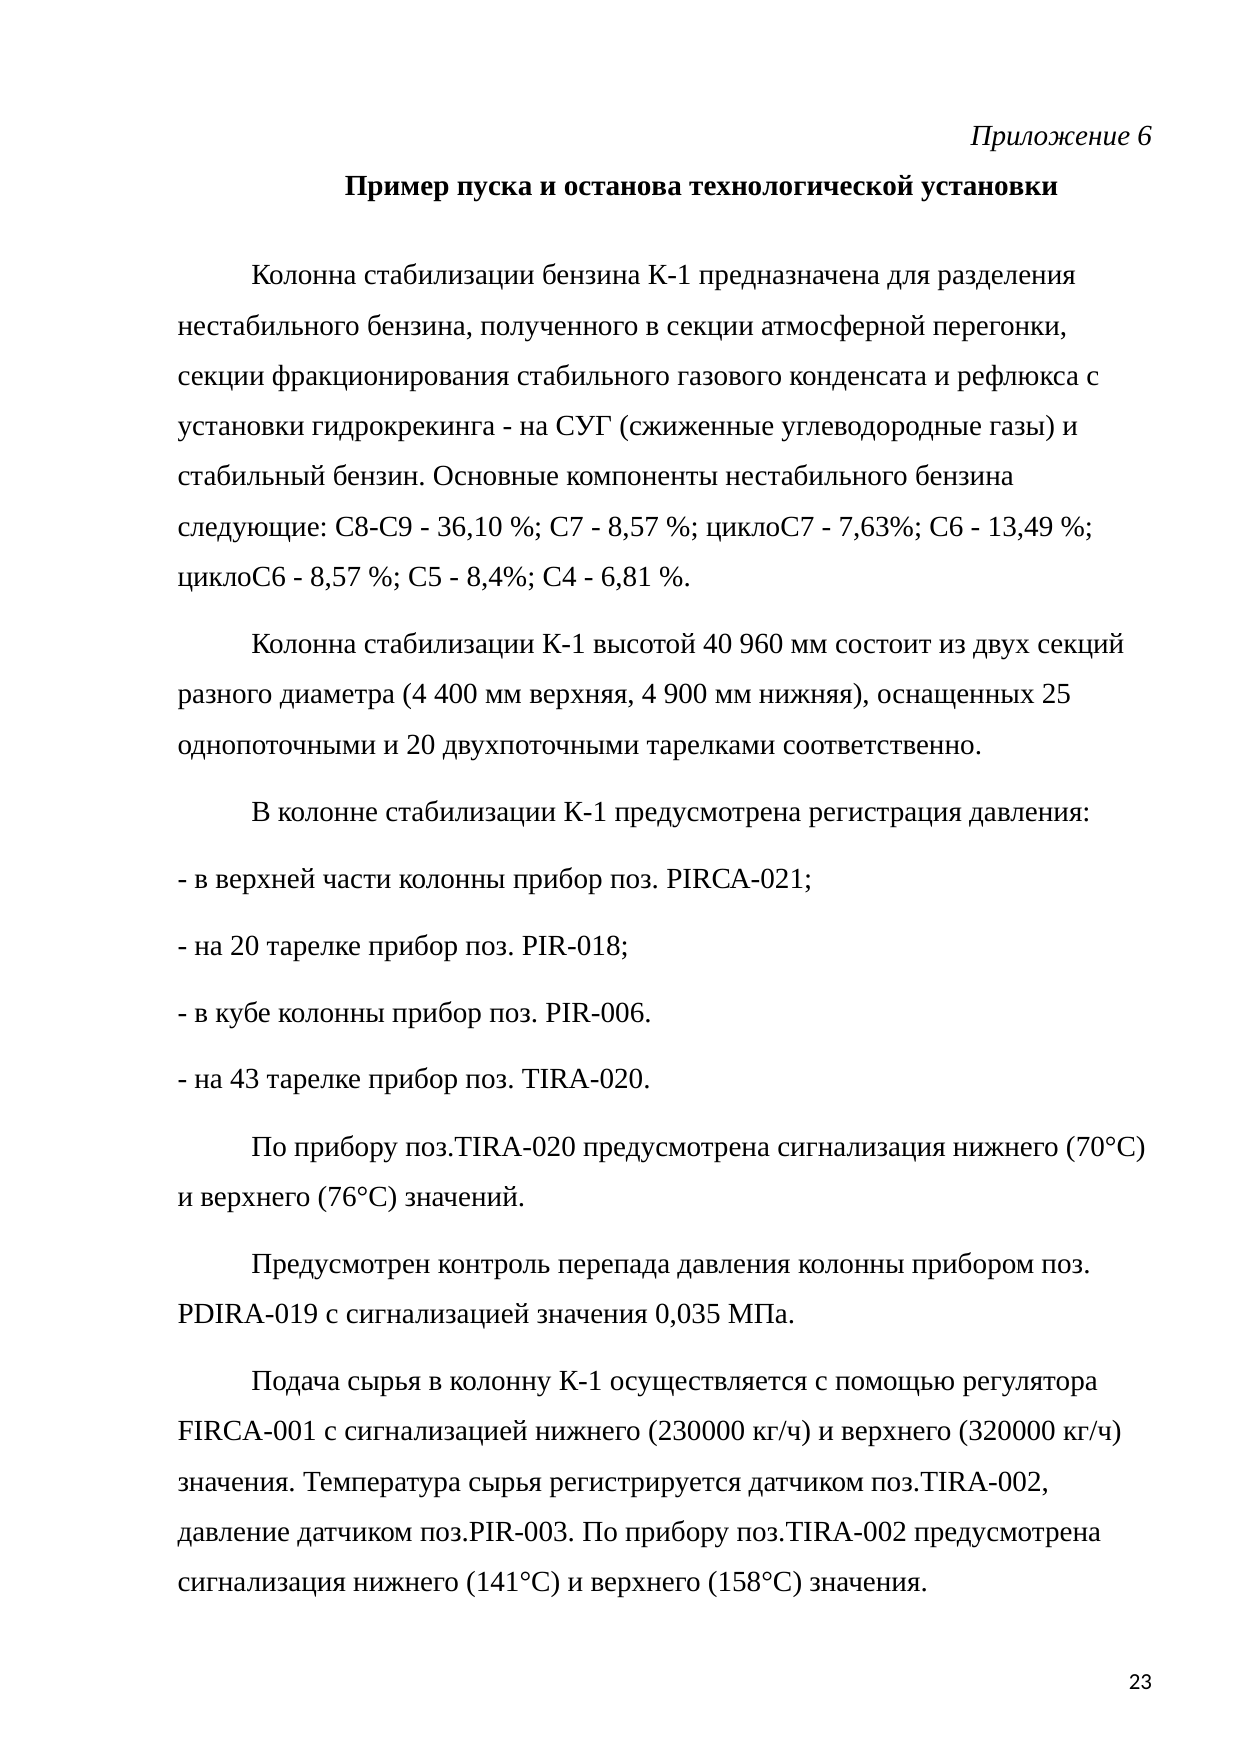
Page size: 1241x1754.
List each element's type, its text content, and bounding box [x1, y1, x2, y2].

text - в кубе колонны прибор поз. PIR-006. [177, 995, 1152, 1028]
text Колонна стабилизации бензина К-1 предназначена для разделения нестабильного бензина, полученного в секции атмосферной перегонки, секции фракционирования стабильного газового конденсата и рефлюкса с установки гидрокрекинга - на СУГ (сжиженные углеводородные газы) и стабильный бензин. Основные компоненты нестабильного бензина следующие: С8-С9 - 36,10 %; С7 - 8,57 %; циклоС7 - 7,63%; С6 - 13,49 %; циклоС6 - 8,57 %; С5 - 8,4%; С4 - 6,81 %. [177, 257, 1152, 593]
text Пример пуска и останова технологической установки [177, 168, 1152, 202]
text Подача сырья в колонну К-1 осуществляется с помощью регулятора FIRCA-001 с сигнализацией нижнего (230000 кг/ч) и верхнего (320000 кг/ч) значения. Температура сырья регистрируется датчиком поз.TIRA-002, давление датчиком поз.PIR-003. По прибору поз.TIRA-002 предусмотрена сигнализация нижнего (141°С) и верхнего (158°С) значения. [177, 1363, 1152, 1598]
text - на 20 тарелке прибор поз. PIR-018; [177, 928, 1152, 961]
text Приложение 6 [177, 118, 1152, 152]
text Предусмотрен контроль перепада давления колонны прибором поз. PDIRA-019 с сигнализацией значения 0,035 МПа. [177, 1246, 1152, 1330]
text - на 43 тарелке прибор поз. TIRA-020. [177, 1062, 1152, 1095]
text В колонне стабилизации К-1 предусмотрена регистрация давления: [177, 794, 1152, 827]
text - в верхней части колонны прибор поз. PIRСА-021; [177, 861, 1152, 894]
text По прибору поз.TIRA-020 предусмотрена сигнализация нижнего (70°С) и верхнего (76°С) значений. [177, 1129, 1152, 1212]
text Колонна стабилизации К-1 высотой 40 960 мм состоит из двух секций разного диаметра (4 400 мм верхняя, 4 900 мм нижняя), оснащенных 25 однопоточными и 20 двухпоточными тарелками соответственно. [177, 626, 1152, 760]
